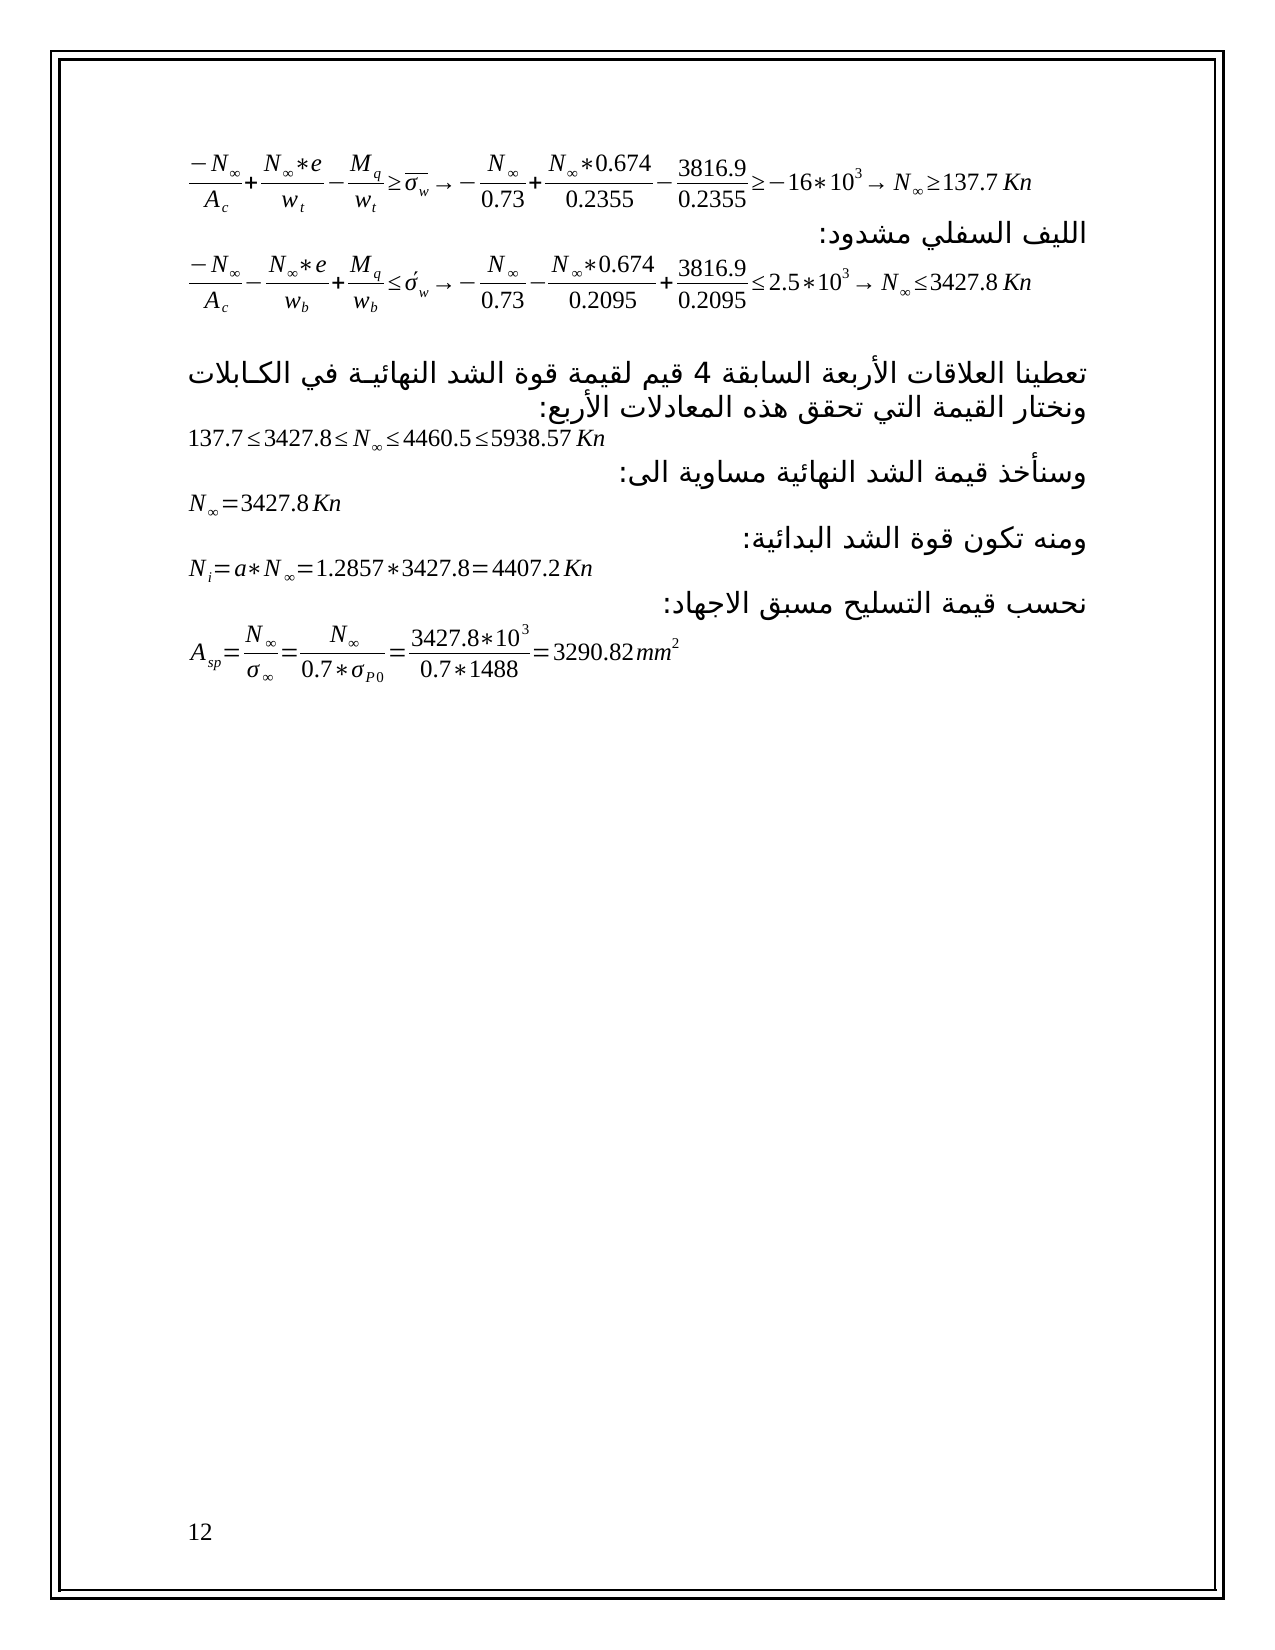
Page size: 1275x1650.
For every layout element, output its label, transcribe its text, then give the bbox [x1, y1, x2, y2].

text نحسب قيمة التسليح مسبق الاجهاد: [187, 586, 1087, 620]
text ومنه تكون قوة الشد البدائية: [187, 521, 1087, 555]
text تعطينا العلاقات الأربعة السابقة 4 قيم لقيمة قوة الشد النهائية في الكابلات ونختار القيمة التي تحقق هذه المعادلات الأربع: [187, 356, 1087, 424]
text الليف السفلي مشدود: [187, 216, 1087, 250]
text وسنأخذ قيمة الشد النهائية مساوية الى: [187, 456, 1087, 489]
